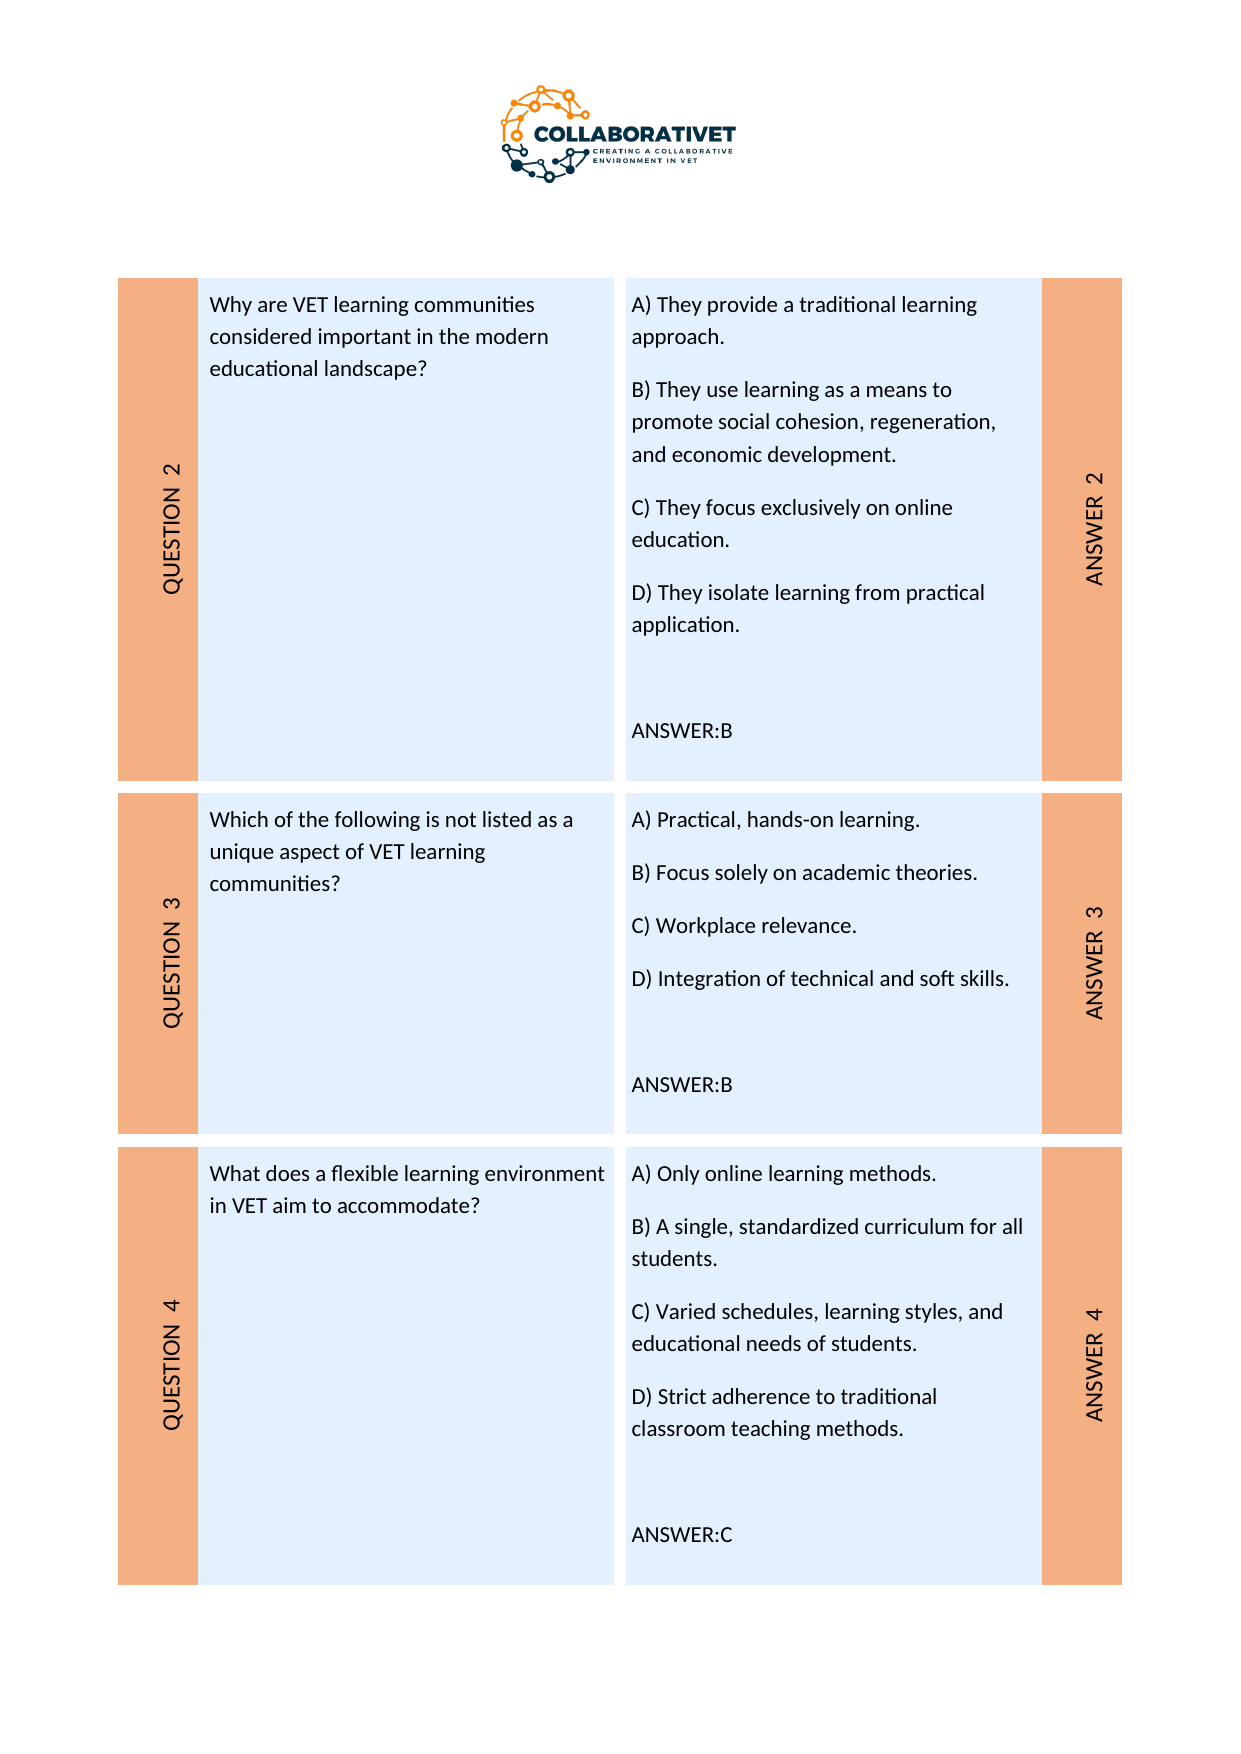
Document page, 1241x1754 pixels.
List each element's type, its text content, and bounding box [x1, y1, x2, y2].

table_cell Why are VET learning communities considered important in the modern educational landscape? [198, 278, 614, 781]
table_cell ANSWER 2 [1042, 278, 1122, 781]
table_cell Which of the following is not listed as a unique aspect of VET learning communities? [198, 793, 614, 1134]
table_cell A) They provide a traditional learning approach. B) They use learning as a means to promote social cohesion, regeneration, and economic development. C) They focus exclusively on online education. D) They isolate learning from practical application. ANSWER:B [626, 278, 1042, 781]
table_cell What does a flexible learning environment in VET aim to accommodate? [198, 1147, 614, 1585]
table_cell QUESTION 2 [118, 278, 198, 781]
table_cell ANSWER 3 [1042, 793, 1122, 1134]
table_cell A) Only online learning methods. B) A single, standardized curriculum for all students. C) Varied schedules, learning styles, and educational needs of students. D) Strict adherence to traditional classroom teaching methods. ANSWER:C [626, 1147, 1042, 1585]
table_cell A) Practical, hands-on learning. B) Focus solely on academic theories. C) Workplace relevance. D) Integration of technical and soft skills. ANSWER:B [626, 793, 1042, 1134]
table_cell ANSWER 4 [1042, 1147, 1122, 1585]
picture [490, 72, 750, 198]
table_cell QUESTION 3 [118, 793, 198, 1134]
table_cell QUESTION 4 [118, 1147, 198, 1585]
